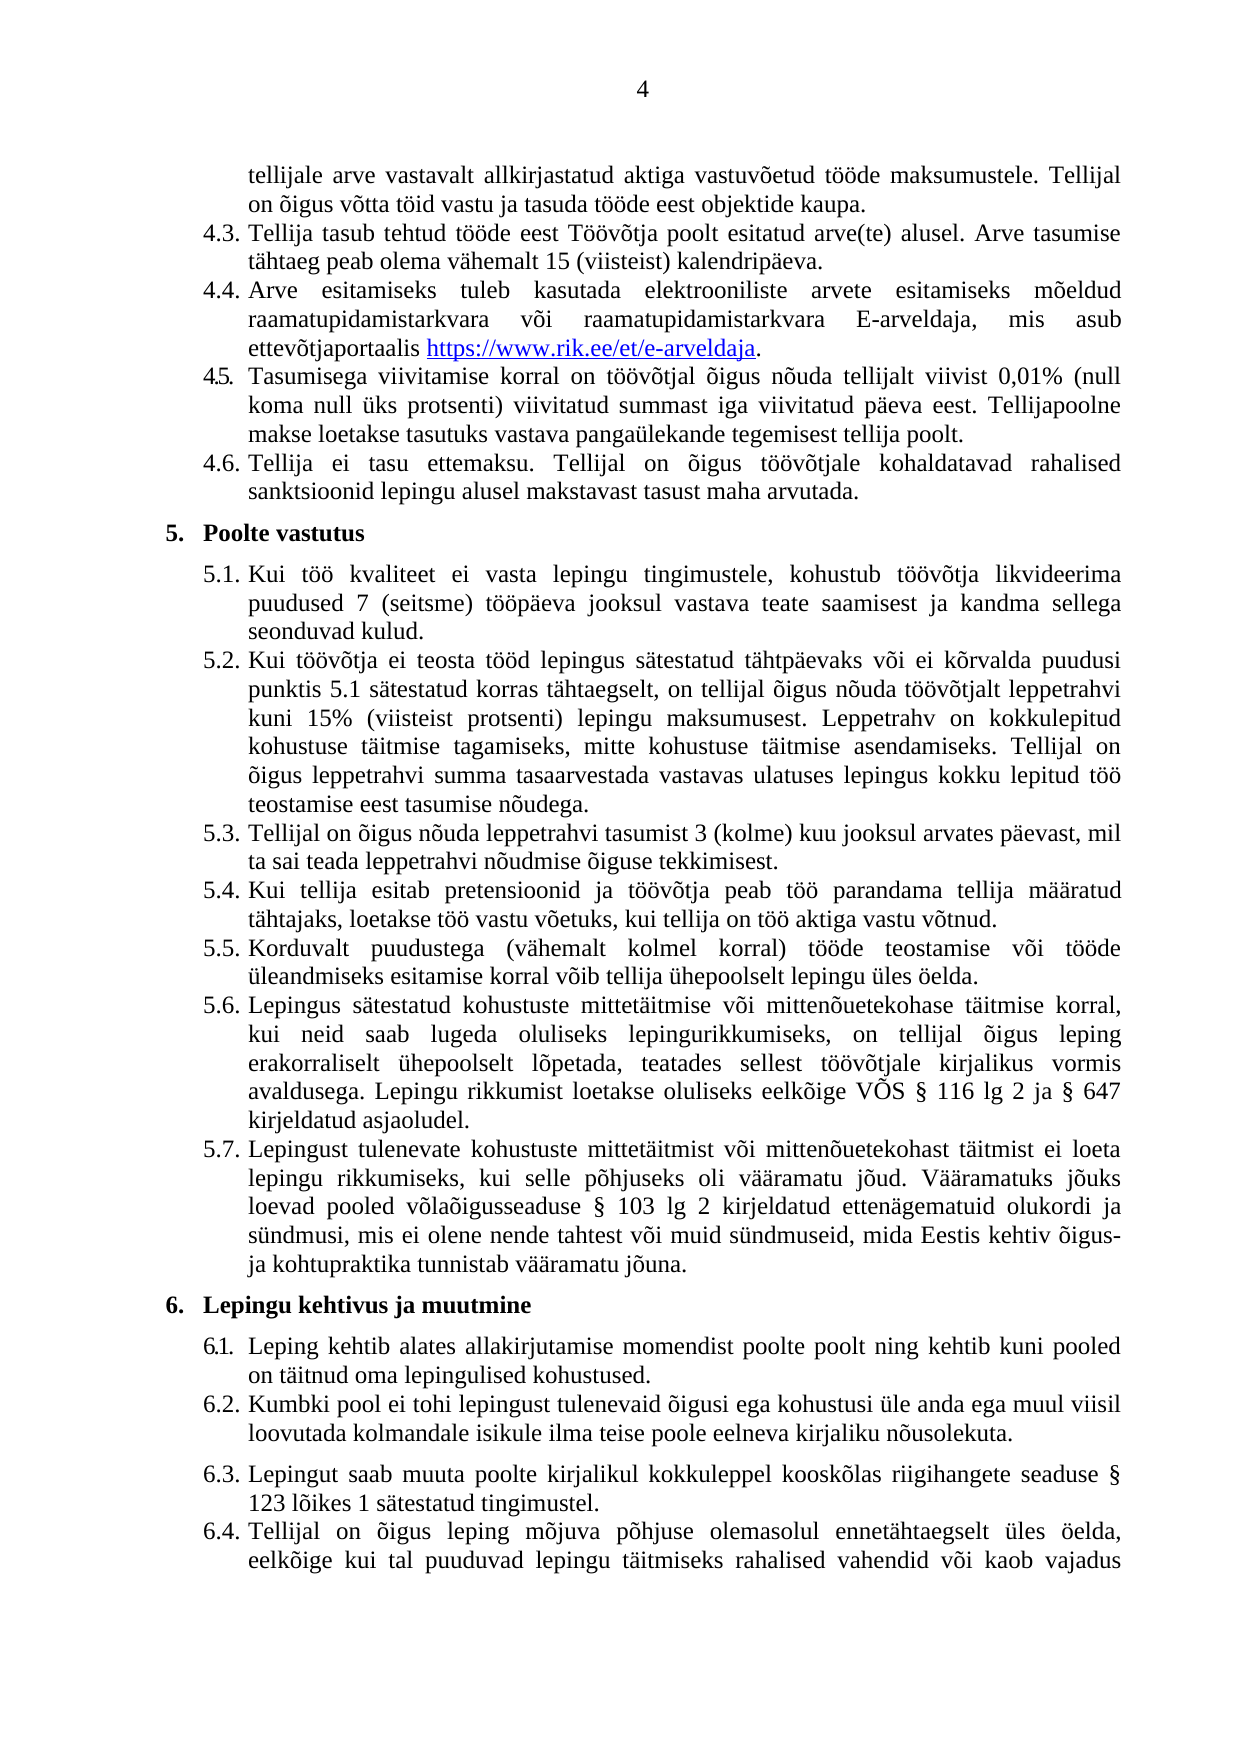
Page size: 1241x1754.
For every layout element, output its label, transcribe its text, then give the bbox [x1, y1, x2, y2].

list Kumbki pool ei tohi lepingust tulenevaid õigusi ega kohustusi üle anda ega muul viisil loovutada kolmandale isikule ilma teise poole eelneva kirjaliku nõusolekuta. [203, 1389, 1122, 1446]
list Tellija ei tasu ettemaksu. Tellijal on õigus töövõtjale kohaldatavad rahalised sanktsioonid lepingu alusel makstavast tasust maha arvutada. [203, 448, 1122, 505]
list Kui töövõtja ei teosta tööd lepingus sätestatud tähtpäevaks või ei kõrvalda puudusi punktis 5.1 sätestatud korras tähtaegselt, on tellijal õigus nõuda töövõtjalt leppetrahvi kuni 15% (viisteist protsenti) lepingu maksumusest. Leppetrahv on kokkulepitud kohustuse täitmise tagamiseks, mitte kohustuse täitmise asendamiseks. Tellijal on õigus leppetrahvi summa tasaarvestada vastavas ulatuses lepingus kokku lepitud töö teostamise eest tasumise nõudega. [203, 645, 1122, 818]
list Korduvalt puudustega (vähemalt kolmel korral) tööde teostamise või tööde üleandmiseks esitamise korral võib tellija ühepoolselt lepingu üles öelda. [203, 933, 1122, 990]
list Leping kehtib alates allakirjutamise momendist poolte poolt ning kehtib kuni pooled on täitnud oma lepingulised kohustused. [203, 1331, 1122, 1389]
list Lepingust tulenevate kohustuste mittetäitmist või mittenõuetekohast täitmist ei loeta lepingu rikkumiseks, kui selle põhjuseks oli vääramatu jõud. Vääramatuks jõuks loevad pooled võlaõigusseaduse § 103 lg 2 kirjeldatud ettenägematuid olukordi ja sündmusi, mis ei olene nende tahtest või muid sündmuseid, mida Eestis kehtiv õigus- ja kohtupraktika tunnistab vääramatu jõuna. [203, 1134, 1122, 1278]
list Lepingu kehtivus ja muutmine [165, 1290, 1122, 1319]
list Tasumisega viivitamise korral on töövõtjal õigus nõuda tellijalt viivist 0,01% (null koma null üks protsenti) viivitatud summast iga viivitatud päeva eest. Tellijapoolne makse loetakse tasutuks vastava pangaülekande tegemisest tellija poolt. [203, 361, 1122, 448]
list Poolte vastutus [165, 518, 1122, 546]
list Kui töö kvaliteet ei vasta lepingu tingimustele, kohustub töövõtja likvideerima puudused 7 (seitsme) tööpäeva jooksul vastava teate saamisest ja kandma sellega seonduvad kulud. [203, 559, 1122, 645]
list Kui tellija esitab pretensioonid ja töövõtja peab töö parandama tellija määratud tähtajaks, loetakse töö vastu võetuks, kui tellija on töö aktiga vastu võtnud. [203, 875, 1122, 933]
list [203, 160, 1122, 218]
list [203, 1516, 1122, 1574]
list Lepingut saab muuta poolte kirjalikul kokkuleppel kooskõlas riigihangete seaduse § 123 lõikes 1 sätestatud tingimustel. [203, 1459, 1122, 1516]
list Arve esitamiseks tuleb kasutada elektrooniliste arvete esitamiseks mõeldud raamatupidamistarkvara või raamatupidamistarkvara E-arveldaja, mis asub ettevõtjaportaalis https://www.rik.ee/et/e-arveldaja. [203, 275, 1122, 361]
list Tellijal on õigus nõuda leppetrahvi tasumist 3 (kolme) kuu jooksul arvates päevast, mil ta sai teada leppetrahvi nõudmise õiguse tekkimisest. [203, 818, 1122, 875]
list Lepingus sätestatud kohustuste mittetäitmise või mittenõuetekohase täitmise korral, kui neid saab lugeda oluliseks lepingurikkumiseks, on tellijal õigus leping erakorraliselt ühepoolselt lõpetada, teatades sellest töövõtjale kirjalikus vormis avaldusega. Lepingu rikkumist loetakse oluliseks eelkõige VÕS § 116 lg 2 ja § 647 kirjeldatud asjaoludel. [203, 990, 1122, 1134]
list Tellija tasub tehtud tööde eest Töövõtja poolt esitatud arve(te) alusel. Arve tasumise tähtaeg peab olema vähemalt 15 (viisteist) kalendripäeva. [203, 218, 1122, 275]
